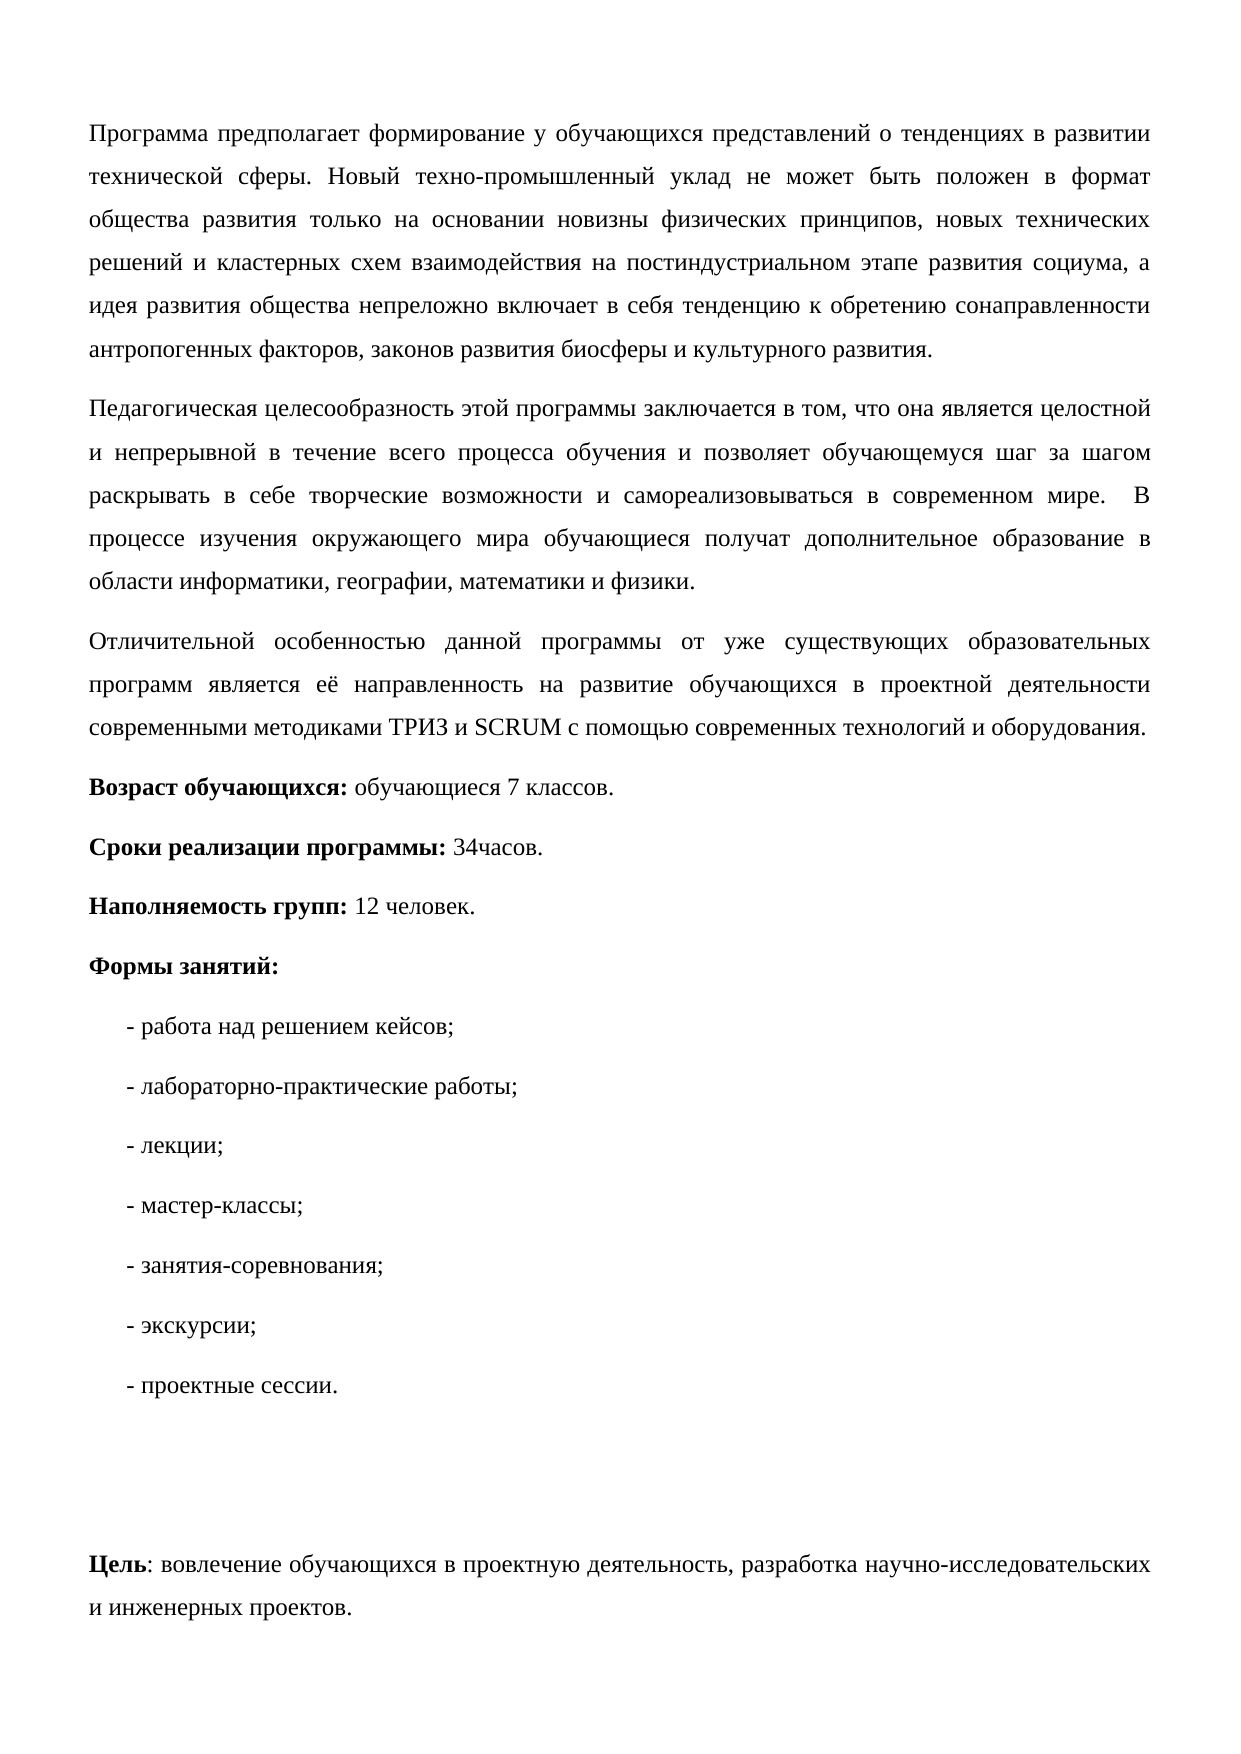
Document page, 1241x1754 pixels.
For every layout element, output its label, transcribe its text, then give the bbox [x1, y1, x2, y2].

text - лабораторно-практические работы; [126, 1071, 1152, 1099]
text - лекции; [126, 1131, 1152, 1159]
text Педагогическая целесообразность этой программы заключается в том, что она является целостной и непрерывной в течение всего процесса обучения и позволяет обучающемуся шаг за шагом раскрывать в себе творческие возможности и самореализовываться в современном мире. В процессе изучения окружающего мира обучающиеся получат дополнительное образование в области информатики, географии, математики и физики. [89, 393, 1152, 595]
text - мастер-классы; [126, 1190, 1152, 1219]
text Цель: вовлечение обучающихся в проектную деятельность, разработка научно-исследовательских и инженерных проектов. [89, 1549, 1152, 1621]
text - проектные сессии. [126, 1370, 1152, 1398]
text - экскурсии; [126, 1310, 1152, 1339]
text Программа предполагает формирование у обучающихся представлений о тенденциях в развитии технической сферы. Новый техно-промышленный уклад не может быть положен в формат общества развития только на основании новизны физических принципов, новых технических решений и кластерных схем взаимодействия на постиндустриальном этапе развития социума, а идея развития общества непреложно включает в себя тенденцию к обретению сонаправленности антропогенных факторов, законов развития биосферы и культурного развития. [89, 118, 1152, 362]
text Наполняемость групп: 12 человек. [89, 891, 1152, 920]
text Формы занятий: [89, 951, 1152, 980]
text - занятия-соревнования; [126, 1250, 1152, 1279]
text Возраст обучающихся: обучающиеся 7 классов. [89, 772, 1152, 801]
text Отличительной особенностью данной программы от уже существующих образовательных программ является её направленность на развитие обучающихся в проектной деятельности современными методиками ТРИЗ и SCRUM с помощью современных технологий и оборудования. [89, 626, 1152, 741]
text - работа над решением кейсов; [126, 1011, 1152, 1040]
text Сроки реализации программы: 34часов. [89, 832, 1152, 860]
